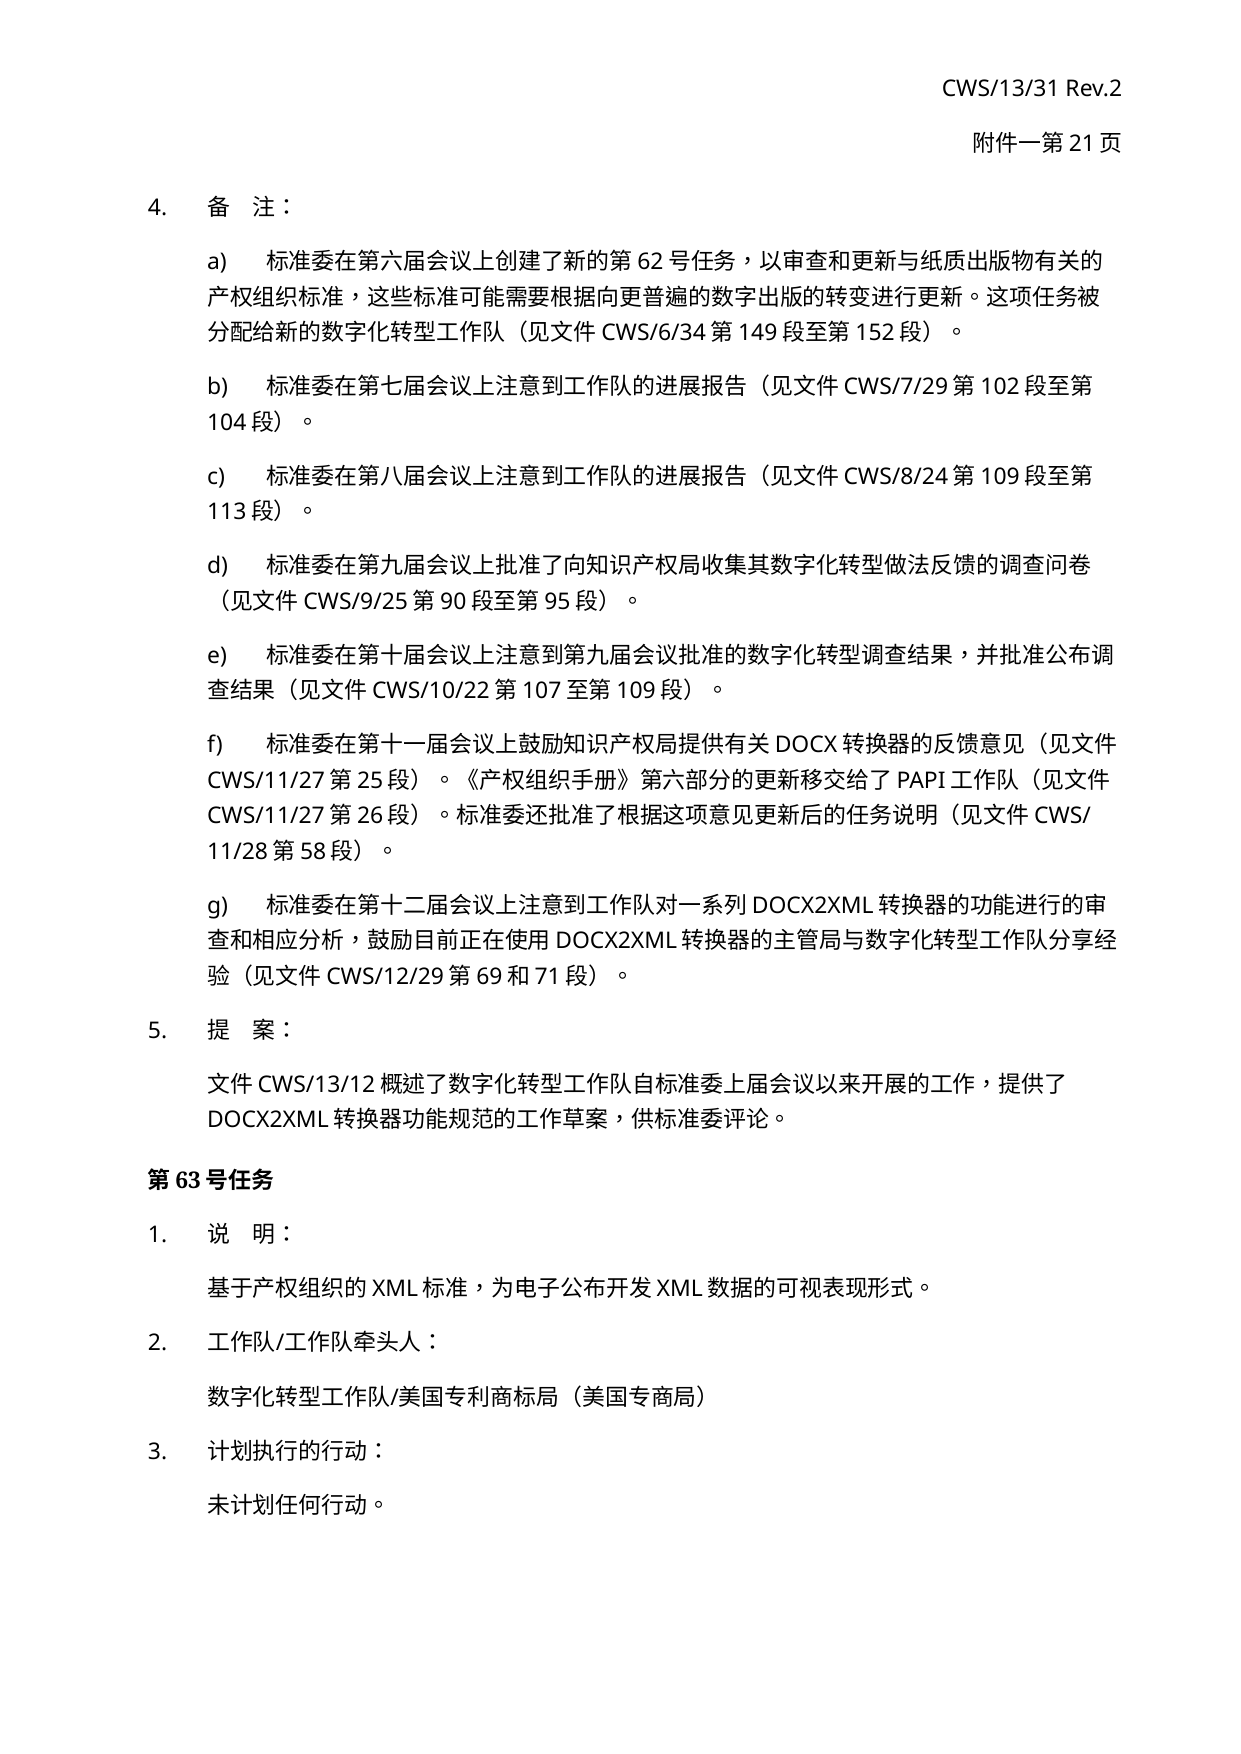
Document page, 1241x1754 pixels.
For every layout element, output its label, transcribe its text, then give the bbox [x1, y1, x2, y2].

text 第63号任务 [148, 1159, 1122, 1195]
text 基于产权组织的XML标准，为电子公布开发XML数据的可视表现形式。 [207, 1268, 1122, 1303]
text 文件CWS/13/12概述了数字化转型工作队自标准委上届会议以来开展的工作，提供了DOCX2XML转换器功能规范的工作草案，供标准委评论。 [207, 1064, 1122, 1134]
text a) 标准委在第六届会议上创建了新的第62号任务，以审查和更新与纸质出版物有关的产权组织标准，这些标准可能需要根据向更普遍的数字出版的转变进行更新。这项任务被分配给新的数字化转型工作队（见文件CWS/6/34第149段至第152段）。 [207, 241, 1122, 347]
text 未计划任何行动。 [207, 1484, 1122, 1520]
text g) 标准委在第十二届会议上注意到工作队对一系列DOCX2XML转换器的功能进行的审查和相应分析，鼓励目前正在使用DOCX2XML转换器的主管局与数字化转型工作队分享经验（见文件CWS/12/29第69和71段）。 [207, 884, 1122, 991]
text 5. 提 案： [148, 1009, 1122, 1045]
text 4. 备 注： [148, 187, 1122, 222]
text b) 标准委在第七届会议上注意到工作队的进展报告（见文件CWS/7/29第102段至第104段）。 [207, 366, 1122, 437]
text 数字化转型工作队/美国专利商标局（美国专商局） [207, 1376, 1122, 1412]
text d) 标准委在第九届会议上批准了向知识产权局收集其数字化转型做法反馈的调查问卷（见文件CWS/9/25第90段至第95段）。 [207, 545, 1122, 616]
text 1. 说 明： [148, 1214, 1122, 1249]
text e) 标准委在第十届会议上注意到第九届会议批准的数字化转型调查结果，并批准公布调查结果（见文件CWS/10/22第107至第109段）。 [207, 634, 1122, 705]
text 2. 工作队/工作队牵头人： [148, 1322, 1122, 1357]
text 3. 计划执行的行动： [148, 1430, 1122, 1466]
text f) 标准委在第十一届会议上鼓励知识产权局提供有关DOCX转换器的反馈意见（见文件CWS/11/27第25段）。《产权组织手册》第六部分的更新移交给了PAPI工作队（见文件CWS/11/27第26段）。标准委还批准了根据这项意见更新后的任务说明（见文件CWS/11/28第58段）。 [207, 724, 1122, 866]
text c) 标准委在第八届会议上注意到工作队的进展报告（见文件CWS/8/24第109段至第113段）。 [207, 455, 1122, 526]
